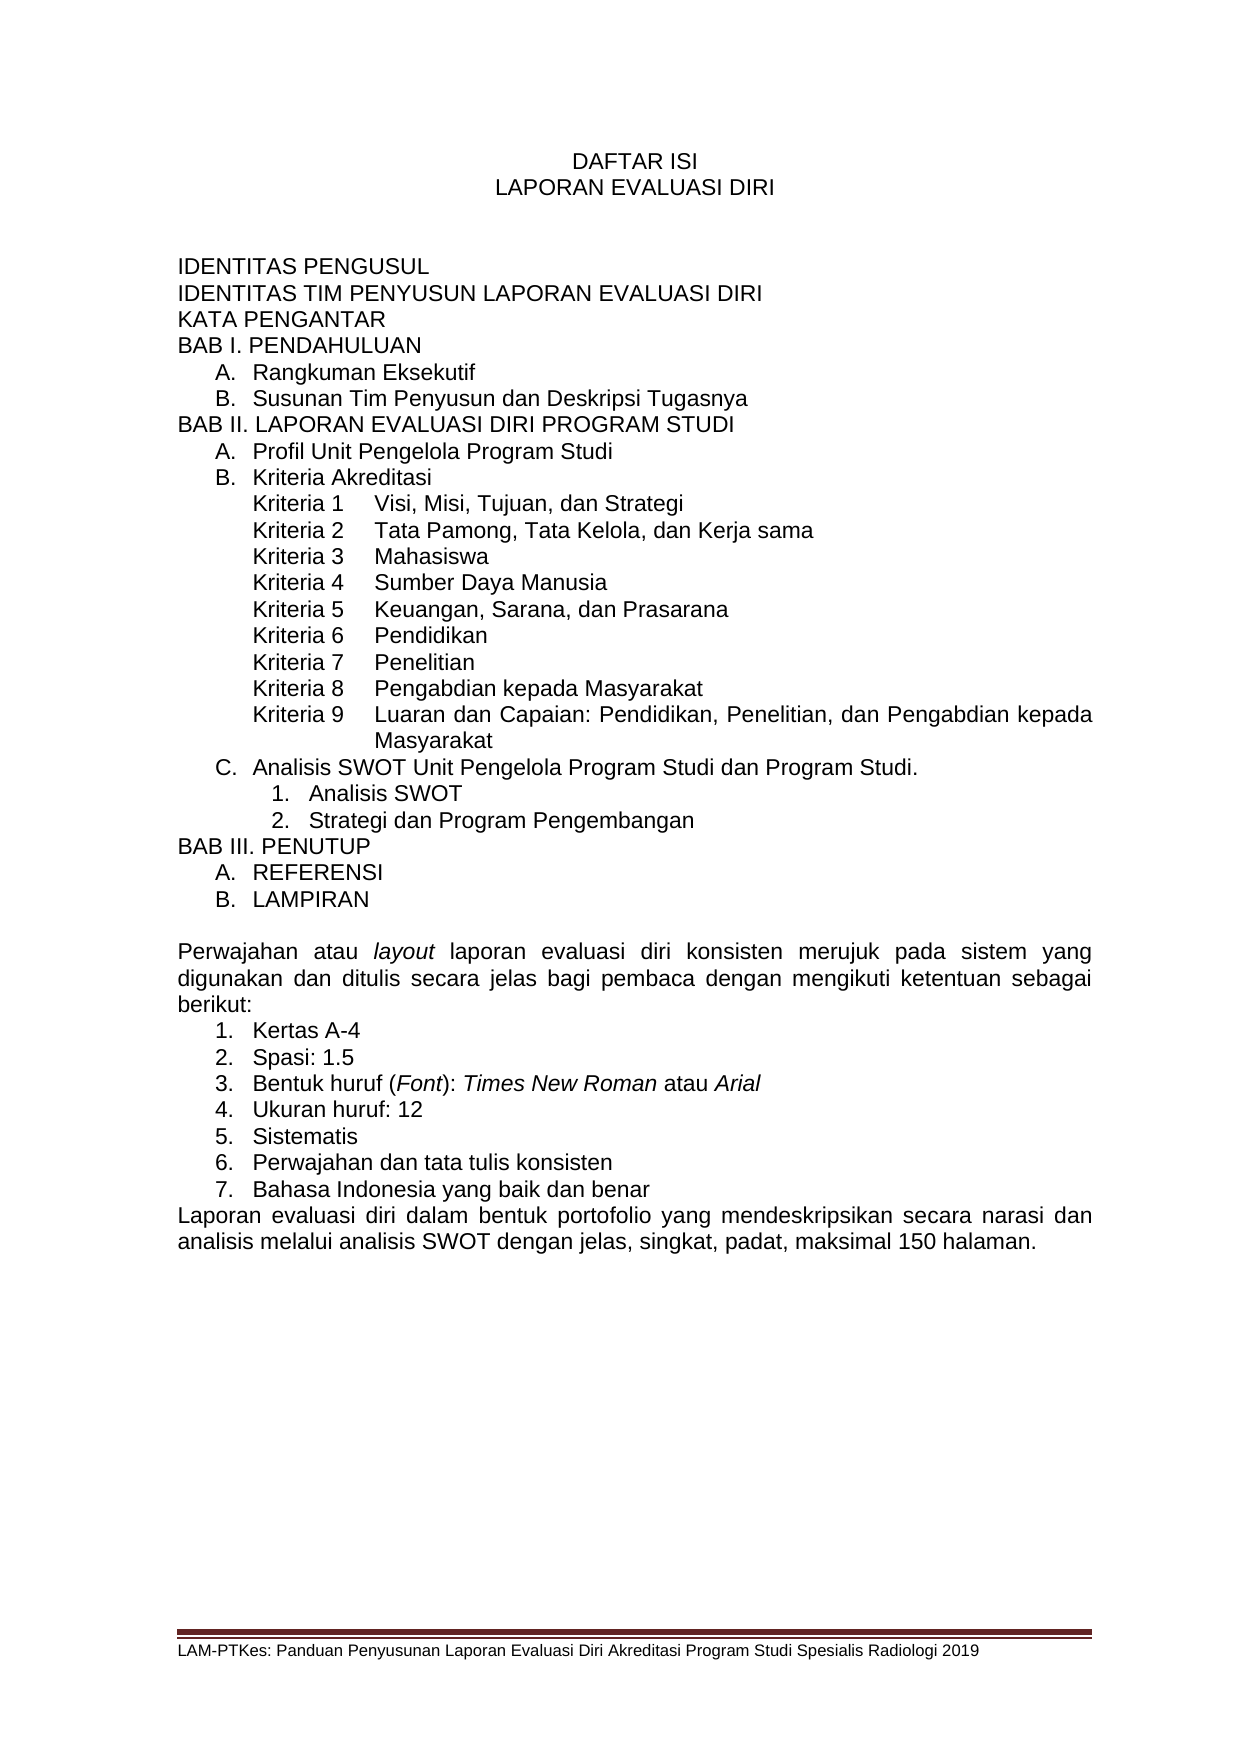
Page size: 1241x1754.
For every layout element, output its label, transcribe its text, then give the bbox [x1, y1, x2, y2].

list Bentuk huruf (Font): Times New Roman atau Arial [215, 1070, 1092, 1096]
list Spasi: 1.5 [215, 1044, 1092, 1070]
list Analisis SWOT Unit Pengelola Program Studi dan Program Studi. [215, 754, 1092, 780]
text IDENTITAS TIM PENYUSUN LAPORAN EVALUASI DIRI [177, 279, 1092, 306]
text Kriteria 9 Luaran dan Capaian: Pendidikan, Penelitian, dan Pengabdian kepada Masyarakat [252, 701, 1092, 754]
text Kriteria 6 Pendidikan [252, 622, 1092, 648]
text BAB II. LAPORAN EVALUASI DIRI PROGRAM STUDI [177, 411, 1092, 438]
text LAPORAN EVALUASI DIRI [177, 174, 1092, 200]
list Profil Unit Pengelola Program Studi [215, 438, 1092, 464]
text Kriteria 7 Penelitian [252, 648, 1092, 675]
list REFERENSI [215, 859, 1092, 886]
list Kriteria Akreditasi [215, 464, 1092, 490]
list Sistematis [215, 1123, 1092, 1149]
text KATA PENGANTAR [177, 306, 1092, 332]
text Kriteria 4 Sumber Daya Manusia [252, 569, 1092, 596]
text DAFTAR ISI [177, 148, 1092, 174]
text Laporan evaluasi diri dalam bentuk portofolio yang mendeskripsikan secara narasi dan analisis melalui analisis SWOT dengan jelas, singkat, padat, maksimal 150 halaman. [177, 1202, 1092, 1254]
text Kriteria 8 Pengabdian kepada Masyarakat [252, 675, 1092, 701]
text Perwajahan atau layout laporan evaluasi diri konsisten merujuk pada sistem yang digunakan dan ditulis secara jelas bagi pembaca dengan mengikuti ketentuan sebagai berikut: [177, 938, 1092, 1017]
list Susunan Tim Penyusun dan Deskripsi Tugasnya [215, 385, 1092, 411]
list Ukuran huruf: 12 [215, 1096, 1092, 1123]
list Rangkuman Eksekutif [215, 358, 1092, 385]
list Analisis SWOT [271, 780, 1092, 807]
text BAB III. PENUTUP [177, 833, 1092, 859]
text IDENTITAS PENGUSUL [177, 253, 1092, 279]
list LAMPIRAN [215, 886, 1092, 912]
text Kriteria 2 Tata Pamong, Tata Kelola, dan Kerja sama [252, 517, 1092, 543]
text BAB I. PENDAHULUAN [177, 332, 1092, 358]
list Perwajahan dan tata tulis konsisten [215, 1149, 1092, 1176]
list Bahasa Indonesia yang baik dan benar [215, 1176, 1092, 1202]
text Kriteria 1 Visi, Misi, Tujuan, dan Strategi [252, 490, 1092, 517]
list Kertas A-4 [215, 1017, 1092, 1044]
text Kriteria 5 Keuangan, Sarana, dan Prasarana [252, 596, 1092, 622]
text Kriteria 3 Mahasiswa [252, 543, 1092, 569]
list Strategi dan Program Pengembangan [271, 807, 1092, 833]
